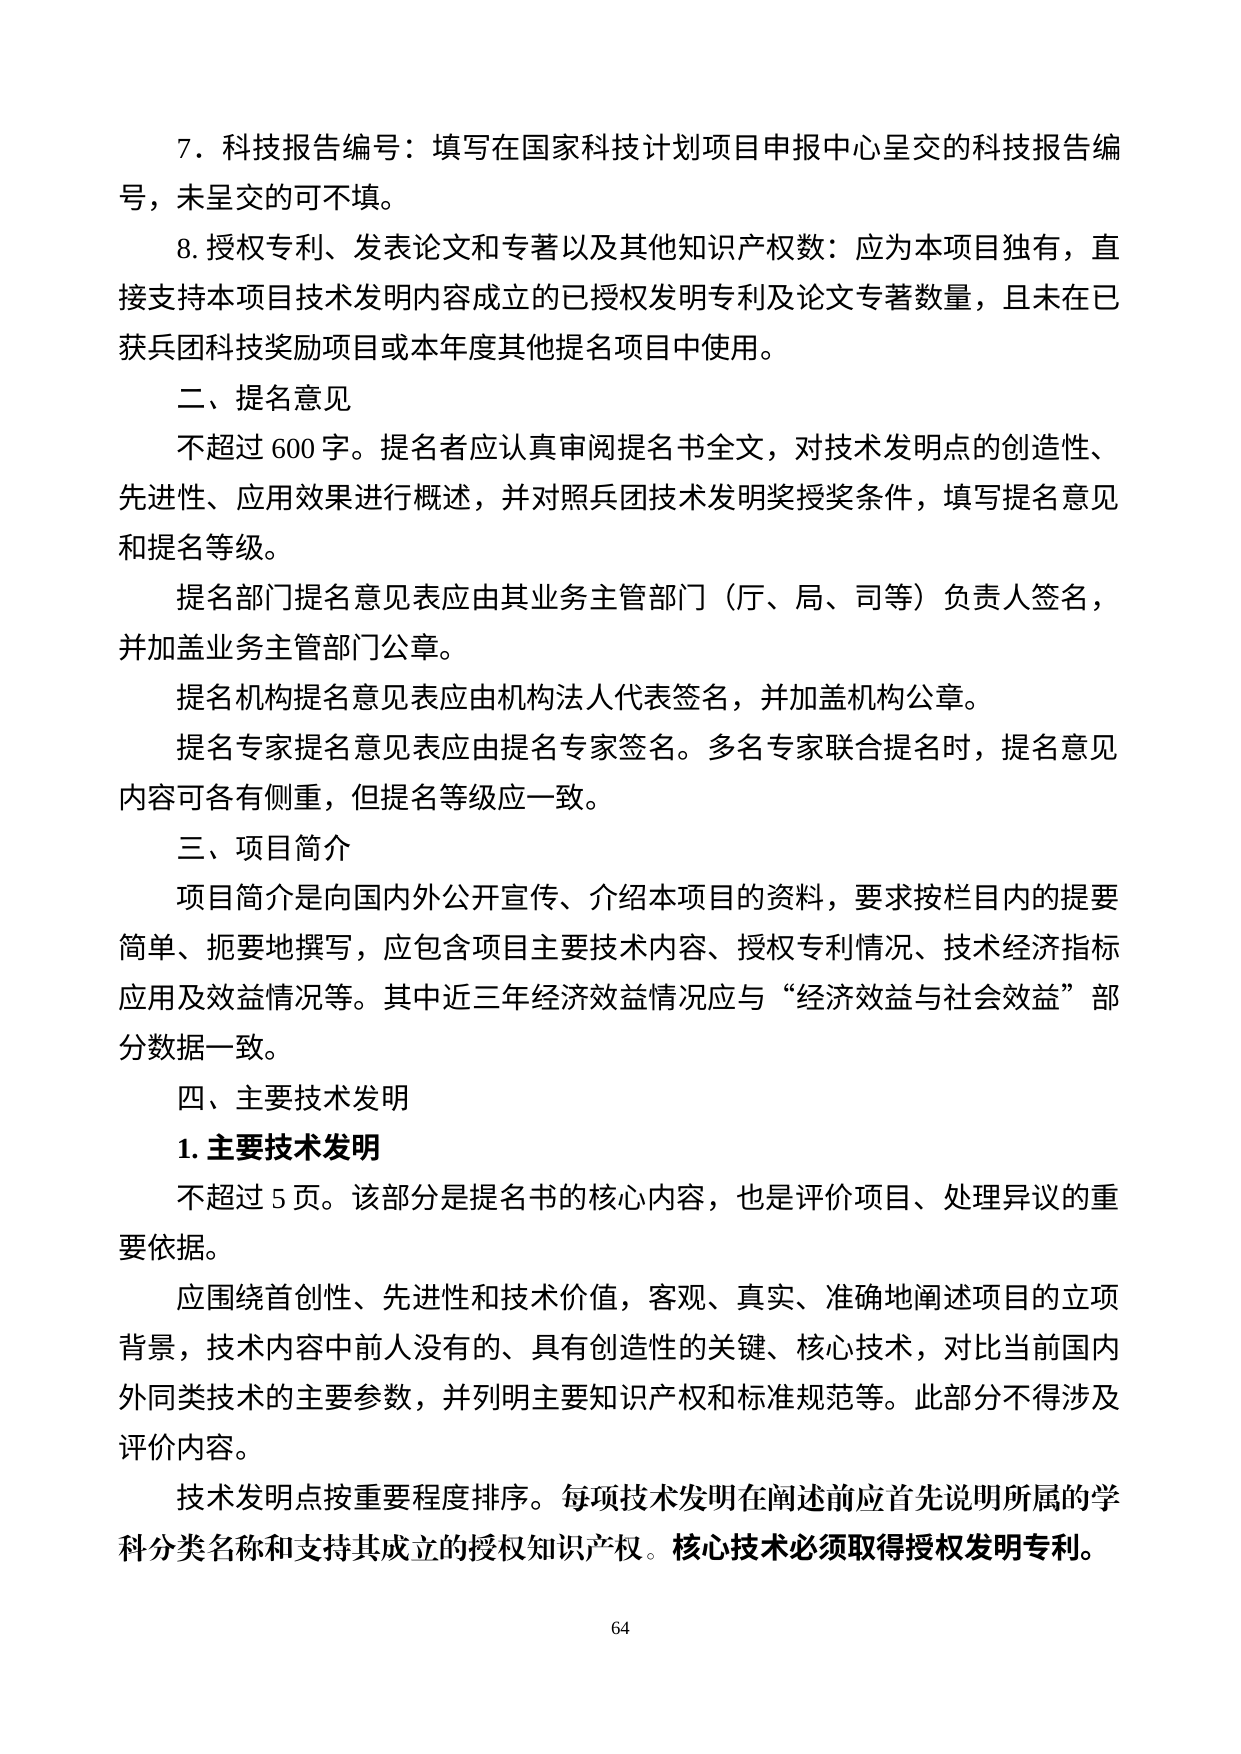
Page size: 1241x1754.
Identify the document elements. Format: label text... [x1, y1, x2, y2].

text 8. 授权专利、发表论文和专著以及其他知识产权数：应为本项目独有，直接支持本项目技术发明内容成立的已授权发明专利及论文专著数量，且未在已获兵团科技奖励项目或本年度其他提名项目中使用。 [118, 218, 1122, 368]
text 应围绕首创性、先进性和技术价值，客观、真实、准确地阐述项目的立项背景，技术内容中前人没有的、具有创造性的关键、核心技术，对比当前国内外同类技术的主要参数，并列明主要知识产权和标准规范等。此部分不得涉及评价内容。 [118, 1268, 1122, 1468]
text 1. 主要技术发明 [118, 1118, 1122, 1168]
text 三、项目简介 [118, 818, 1122, 868]
text 二、提名意见 [118, 368, 1122, 418]
text 提名部门提名意见表应由其业务主管部门（厅、局、司等）负责人签名，并加盖业务主管部门公章。 [118, 568, 1122, 668]
text 7．科技报告编号：填写在国家科技计划项目申报中心呈交的科技报告编号，未呈交的可不填。 [118, 118, 1122, 218]
text 提名专家提名意见表应由提名专家签名。多名专家联合提名时，提名意见内容可各有侧重，但提名等级应一致。 [118, 718, 1122, 818]
text 项目简介是向国内外公开宣传、介绍本项目的资料，要求按栏目内的提要简单、扼要地撰写，应包含项目主要技术内容、授权专利情况、技术经济指标、应用及效益情况等。其中近三年经济效益情况应与“经济效益与社会效益”部分数据一致。 [118, 868, 1122, 1068]
text 不超过600字。提名者应认真审阅提名书全文，对技术发明点的创造性、先进性、应用效果进行概述，并对照兵团技术发明奖授奖条件，填写提名意见和提名等级。 [118, 418, 1122, 568]
text 四、主要技术发明 [118, 1068, 1122, 1118]
text 技术发明点按重要程度排序。每项技术发明在阐述前应首先说明所属的学科分类名称和支持其成立的授权知识产权。核心技术必须取得授权发明专利。 [118, 1468, 1122, 1568]
text 提名机构提名意见表应由机构法人代表签名，并加盖机构公章。 [118, 668, 1122, 718]
text 不超过5页。该部分是提名书的核心内容，也是评价项目、处理异议的重要依据。 [118, 1168, 1122, 1268]
